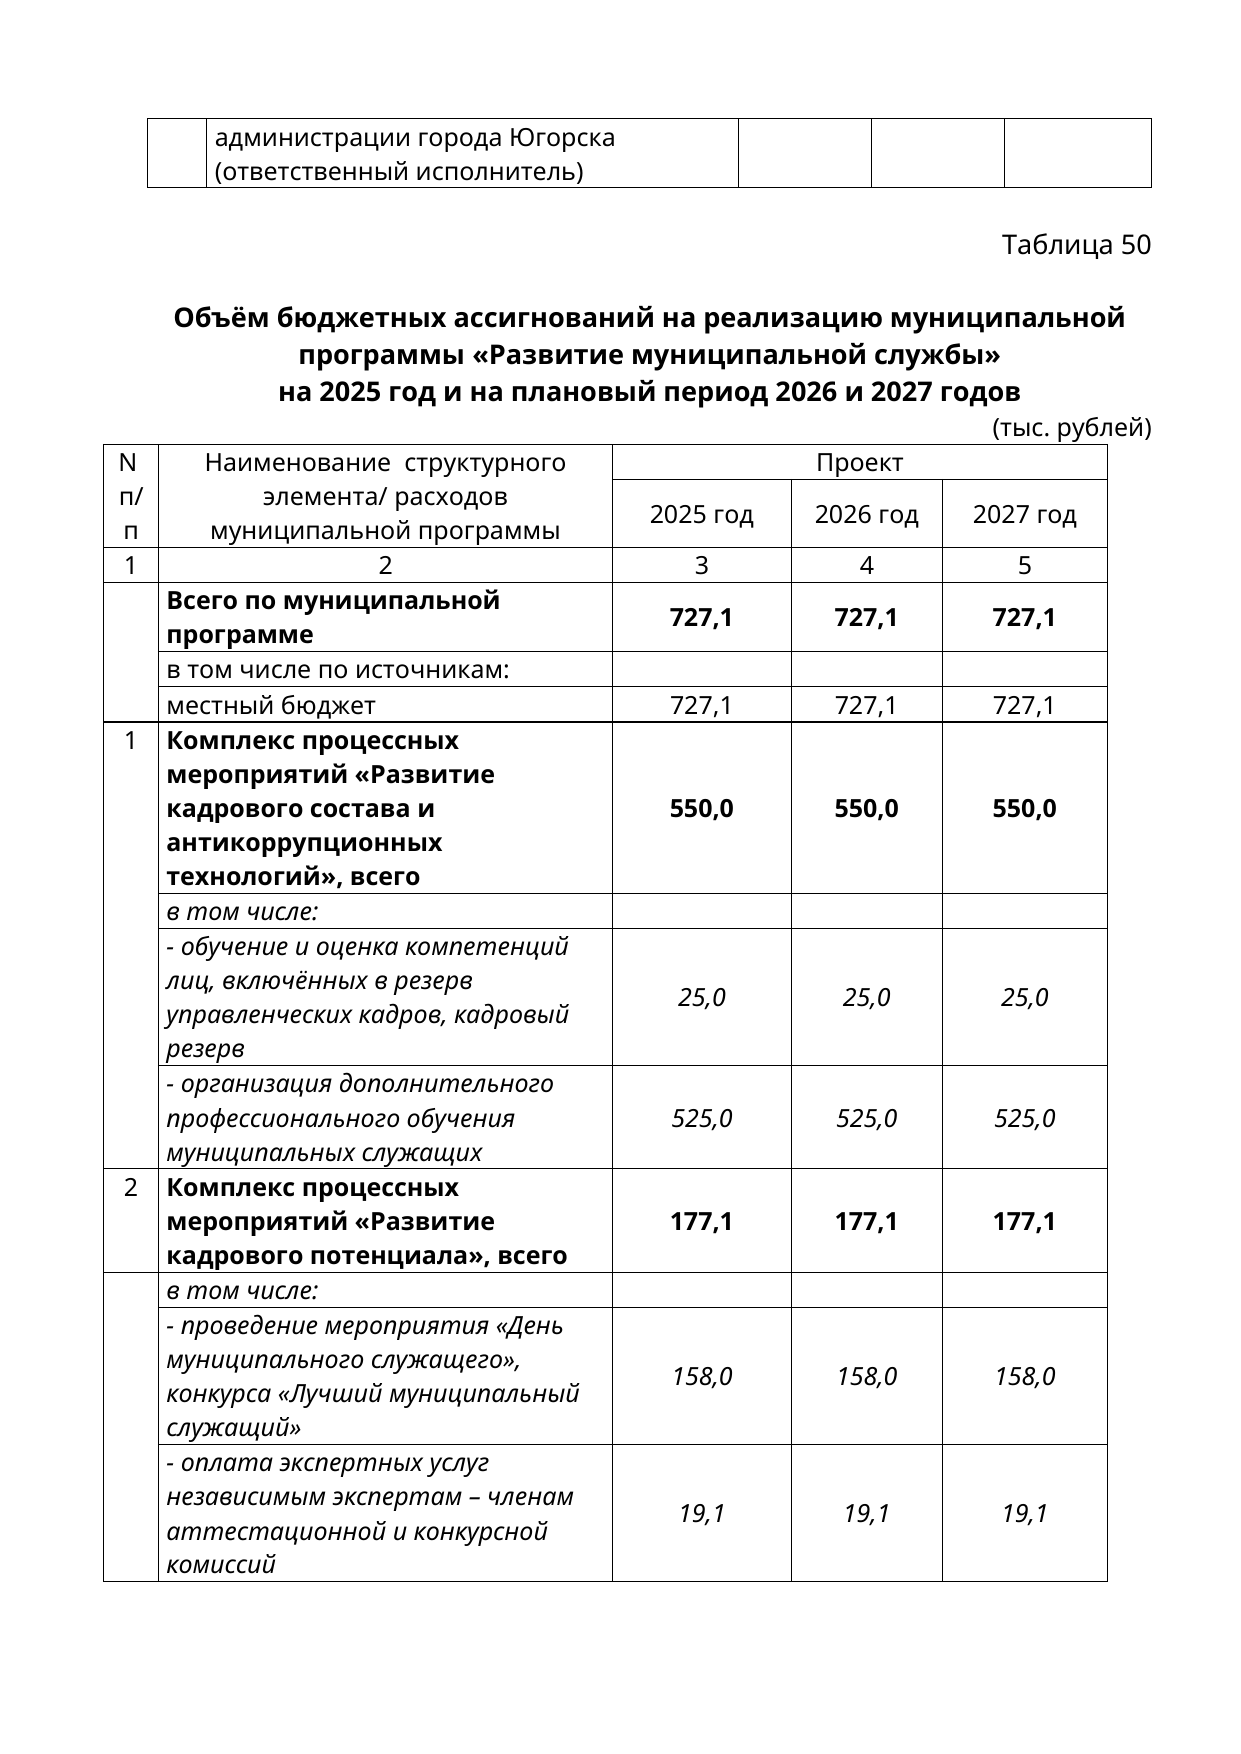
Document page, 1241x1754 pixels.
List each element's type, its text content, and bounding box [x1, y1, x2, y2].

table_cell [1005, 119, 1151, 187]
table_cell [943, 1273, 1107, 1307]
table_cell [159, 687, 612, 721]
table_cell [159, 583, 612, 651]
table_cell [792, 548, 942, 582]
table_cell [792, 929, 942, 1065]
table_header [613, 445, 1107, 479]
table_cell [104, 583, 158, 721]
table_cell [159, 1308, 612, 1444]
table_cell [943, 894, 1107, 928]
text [148, 373, 1152, 409]
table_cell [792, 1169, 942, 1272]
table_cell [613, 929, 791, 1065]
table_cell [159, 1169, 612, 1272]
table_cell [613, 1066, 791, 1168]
text (тыс. рублей) [148, 409, 1152, 444]
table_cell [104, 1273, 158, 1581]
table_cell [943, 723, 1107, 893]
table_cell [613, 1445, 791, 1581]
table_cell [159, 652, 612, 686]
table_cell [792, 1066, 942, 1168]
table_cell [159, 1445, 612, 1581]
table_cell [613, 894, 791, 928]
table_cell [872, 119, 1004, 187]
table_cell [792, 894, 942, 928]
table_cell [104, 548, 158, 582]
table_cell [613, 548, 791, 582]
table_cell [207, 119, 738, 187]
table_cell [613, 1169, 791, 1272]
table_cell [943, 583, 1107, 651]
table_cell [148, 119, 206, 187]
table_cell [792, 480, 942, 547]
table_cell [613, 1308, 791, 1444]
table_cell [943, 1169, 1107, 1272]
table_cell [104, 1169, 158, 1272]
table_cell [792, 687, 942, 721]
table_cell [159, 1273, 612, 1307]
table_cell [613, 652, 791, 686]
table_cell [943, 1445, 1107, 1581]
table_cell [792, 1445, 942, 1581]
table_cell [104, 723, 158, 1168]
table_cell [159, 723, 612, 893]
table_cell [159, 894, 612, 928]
text Таблица 50 [148, 225, 1152, 262]
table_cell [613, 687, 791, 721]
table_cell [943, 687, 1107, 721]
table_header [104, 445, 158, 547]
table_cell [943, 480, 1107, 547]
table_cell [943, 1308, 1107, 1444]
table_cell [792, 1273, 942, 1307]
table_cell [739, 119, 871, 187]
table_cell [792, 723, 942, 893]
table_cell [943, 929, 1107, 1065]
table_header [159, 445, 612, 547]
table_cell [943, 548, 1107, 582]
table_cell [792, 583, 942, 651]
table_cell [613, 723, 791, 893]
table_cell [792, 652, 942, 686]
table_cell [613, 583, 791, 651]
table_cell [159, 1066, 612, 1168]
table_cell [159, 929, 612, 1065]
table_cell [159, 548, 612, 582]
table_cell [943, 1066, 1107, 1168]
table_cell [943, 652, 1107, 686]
text Объём бюджетных ассигнований на реализацию муниципальной программы «Развитие муниципальной службы» [148, 299, 1152, 373]
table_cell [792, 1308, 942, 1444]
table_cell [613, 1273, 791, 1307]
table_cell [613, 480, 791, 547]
